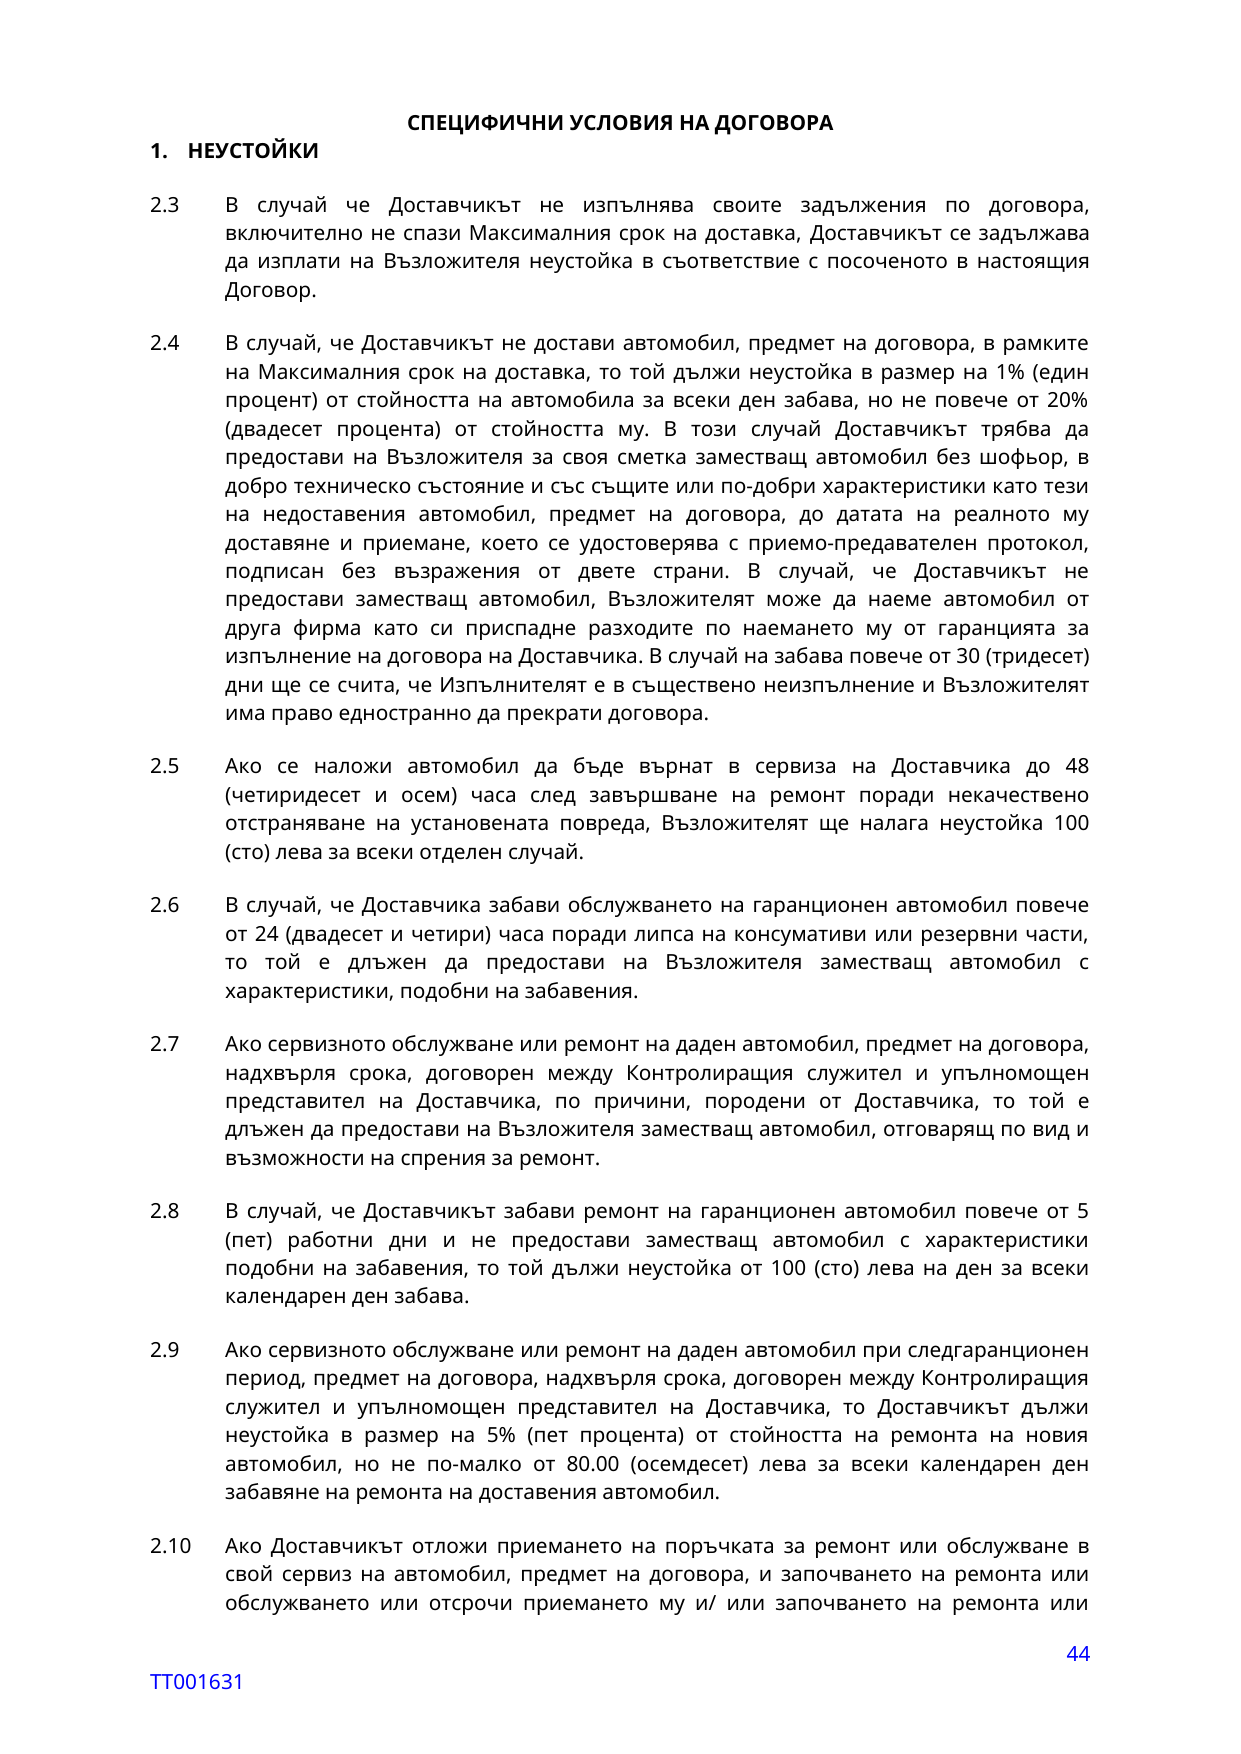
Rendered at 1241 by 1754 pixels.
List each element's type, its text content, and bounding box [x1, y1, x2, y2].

list Ако сервизното обслужване или ремонт на даден автомобил, предмет на договора, надхвърля срока, договорен между Контролиращия служител и упълномощен представител на Доставчика, по причини, породени от Доставчика, то той е длъжен да предостави на Възложителя заместващ автомобил, отговарящ по вид и възможности на спрения за ремонт. [150, 1029, 1090, 1171]
list В случай, че Доставчикът не достави автомобил, предмет на договора, в рамките на Максималния срок на доставка, то той дължи неустойка в размер на 1% (един процент) от стойността на автомобила за всеки ден забава, но не повече от 20% (двадесет процента) от стойността му. В този случай Доставчикът трябва да предостави на Възложителя за своя сметка заместващ автомобил без шофьор, в добро техническо състояние и със същите или по-добри характеристики като тези на недоставения автомобил, предмет на договора, до датата на реалното му доставяне и приемане, което се удостоверява с приемо-предавателен протокол, подписан без възражения от двете страни. В случай, че Доставчикът не предостави заместващ автомобил, Възложителят може да наеме автомобил от друга фирма като си приспадне разходите по наемането му от гаранцията за изпълнение на договора на Доставчика. В случай на забава повече от 30 (тридесет) дни ще се счита, че Изпълнителят е в съществено неизпълнение и Възложителят има право едностранно да прекрати договора. [150, 328, 1090, 727]
text СПЕЦИФИЧНИ УСЛОВИЯ НА ДОГОВОРА [150, 108, 1090, 136]
list В случай, че Доставчика забави обслужването на гаранционен автомобил повече от 24 (двадесет и четири) часа поради липса на консумативи или резервни части, то той е длъжен да предостави на Възложителя заместващ автомобил с характеристики, подобни на забавения. [150, 890, 1090, 1004]
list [150, 1531, 1090, 1616]
list Ако се наложи автомобил да бъде върнат в сервиза на Доставчика до 48 (четиридесет и осем) часа след завършване на ремонт поради некачествено отстраняване на установената повреда, Възложителят ще налага неустойка 100 (сто) лева за всеки отделен случай. [150, 752, 1090, 865]
list В случай, че Доставчикът забави ремонт на гаранционен автомобил повече от 5 (пет) работни дни и не предостави заместващ автомобил с характеристики подобни на забавения, то той дължи неустойка от 100 (сто) лева на ден за всеки календарен ден забава. [150, 1196, 1090, 1310]
list Ако сервизното обслужване или ремонт на даден автомобил при следгаранционен период, предмет на договора, надхвърля срока, договорен между Контролиращия служител и упълномощен представител на Доставчика, то Доставчикът дължи неустойка в размер на 5% (пет процента) от стойността на ремонта на новия автомобил, но не по-малко от 80.00 (осемдесет) лева за всеки календарен ден забавяне на ремонта на доставения автомобил. [150, 1335, 1090, 1506]
list В случай че Доставчикът не изпълнява своите задължения по договора, включително не спази Максималния срок на доставка, Доставчикът се задължава да изплати на Възложителя неустойка в съответствие с посоченото в настоящия Договор. [150, 190, 1090, 303]
list НЕУСТОЙКИ [150, 136, 1090, 165]
